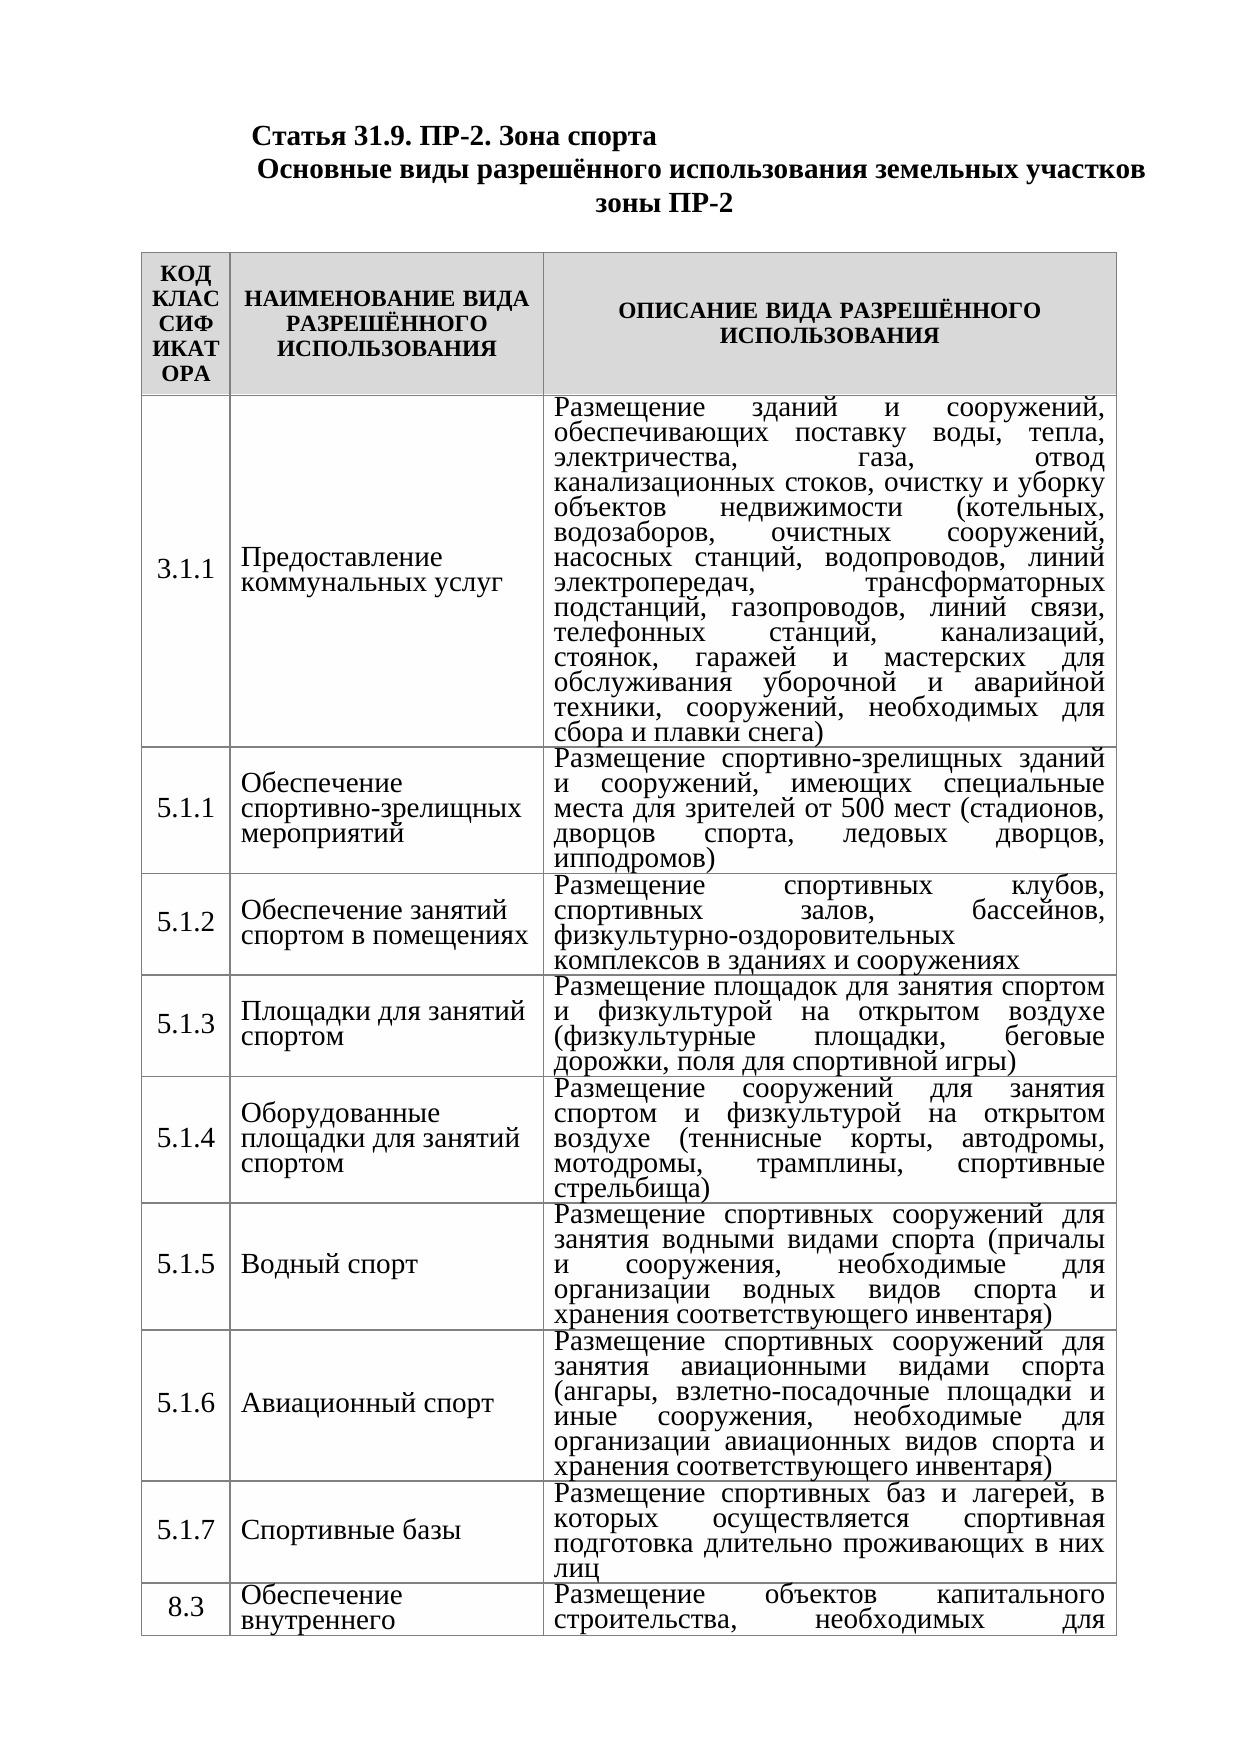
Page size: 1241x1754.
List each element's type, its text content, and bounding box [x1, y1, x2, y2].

text Основные виды разрешённого использования земельных участков зоны ПР-2 [177, 152, 1152, 219]
table_cell 5.1.5 [142, 1204, 229, 1329]
table_cell Спортивные базы [231, 1482, 543, 1582]
table_cell 5.1.1 [142, 748, 229, 873]
table_cell Предоставление коммунальных услуг [231, 396, 543, 746]
table_cell 3.1.1 [142, 396, 229, 746]
table_cell Площадки для занятий спортом [231, 976, 543, 1076]
table_cell Водный спорт [231, 1204, 543, 1329]
table_cell Размещение зданий и сооружений, обеспечивающих поставку воды, тепла, электричества, газа, отвод канализационных стоков, очистку и уборку объектов недвижимости (котельных, водозаборов, очистных сооружений, насосных станций, водопроводов, линий электропередач, трансформаторных подстанций, газопроводов, линий связи, телефонных станций, канализаций, стоянок, гаражей и мастерских для обслуживания уборочной и аварийной техники, сооружений, необходимых для сбора и плавки снега) [544, 396, 1116, 746]
table_cell Размещение спортивно-зрелищных зданий и сооружений, имеющих специальные места для зрителей от 500 мест (стадионов, дворцов спорта, ледовых дворцов, ипподромов) [544, 748, 1116, 873]
table_cell 5.1.3 [142, 976, 229, 1076]
table_cell Размещение спортивных баз и лагерей, в которых осуществляется спортивная подготовка длительно проживающих в них лиц [544, 1482, 1116, 1582]
table_header описание вида разрешённого использования [544, 253, 1116, 394]
table_cell Размещение спортивных клубов, спортивных залов, бассейнов, физкультурно-оздоровительных комплексов в зданиях и сооружениях [544, 874, 1116, 974]
table_cell Оборудованные площадки для занятий спортом [231, 1077, 543, 1202]
table_cell Обеспечение спортивно-зрелищных мероприятий [231, 748, 543, 873]
table_header наименование вида разрешённого использования [231, 253, 543, 394]
table_cell Размещение спортивных сооружений для занятия водными видами спорта (причалы и сооружения, необходимые для организации водных видов спорта и хранения соответствующего инвентаря) [544, 1204, 1116, 1329]
table_cell Обеспечение занятий спортом в помещениях [231, 874, 543, 974]
table_cell 5.1.2 [142, 874, 229, 974]
table_cell Авиационный спорт [231, 1331, 543, 1480]
table_cell Размещение спортивных сооружений для занятия авиационными видами спорта (ангары, взлетно-посадочные площадки и иные сооружения, необходимые для организации авиационных видов спорта и хранения соответствующего инвентаря) [544, 1331, 1116, 1480]
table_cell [544, 1584, 1116, 1635]
text Статья 31.9. ПР-2. Зона спорта [177, 118, 1152, 152]
table_header код классификатора [142, 253, 229, 394]
table_cell 5.1.4 [142, 1077, 229, 1202]
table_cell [231, 1584, 543, 1635]
table_cell 5.1.7 [142, 1482, 229, 1582]
table_cell Размещение площадок для занятия спортом и физкультурой на открытом воздухе (физкультурные площадки, беговые дорожки, поля для спортивной игры) [544, 976, 1116, 1076]
table_cell Размещение сооружений для занятия спортом и физкультурой на открытом воздухе (теннисные корты, автодромы, мотодромы, трамплины, спортивные стрельбища) [544, 1077, 1116, 1202]
table_cell 5.1.6 [142, 1331, 229, 1480]
table_cell 8.3 [142, 1584, 229, 1635]
